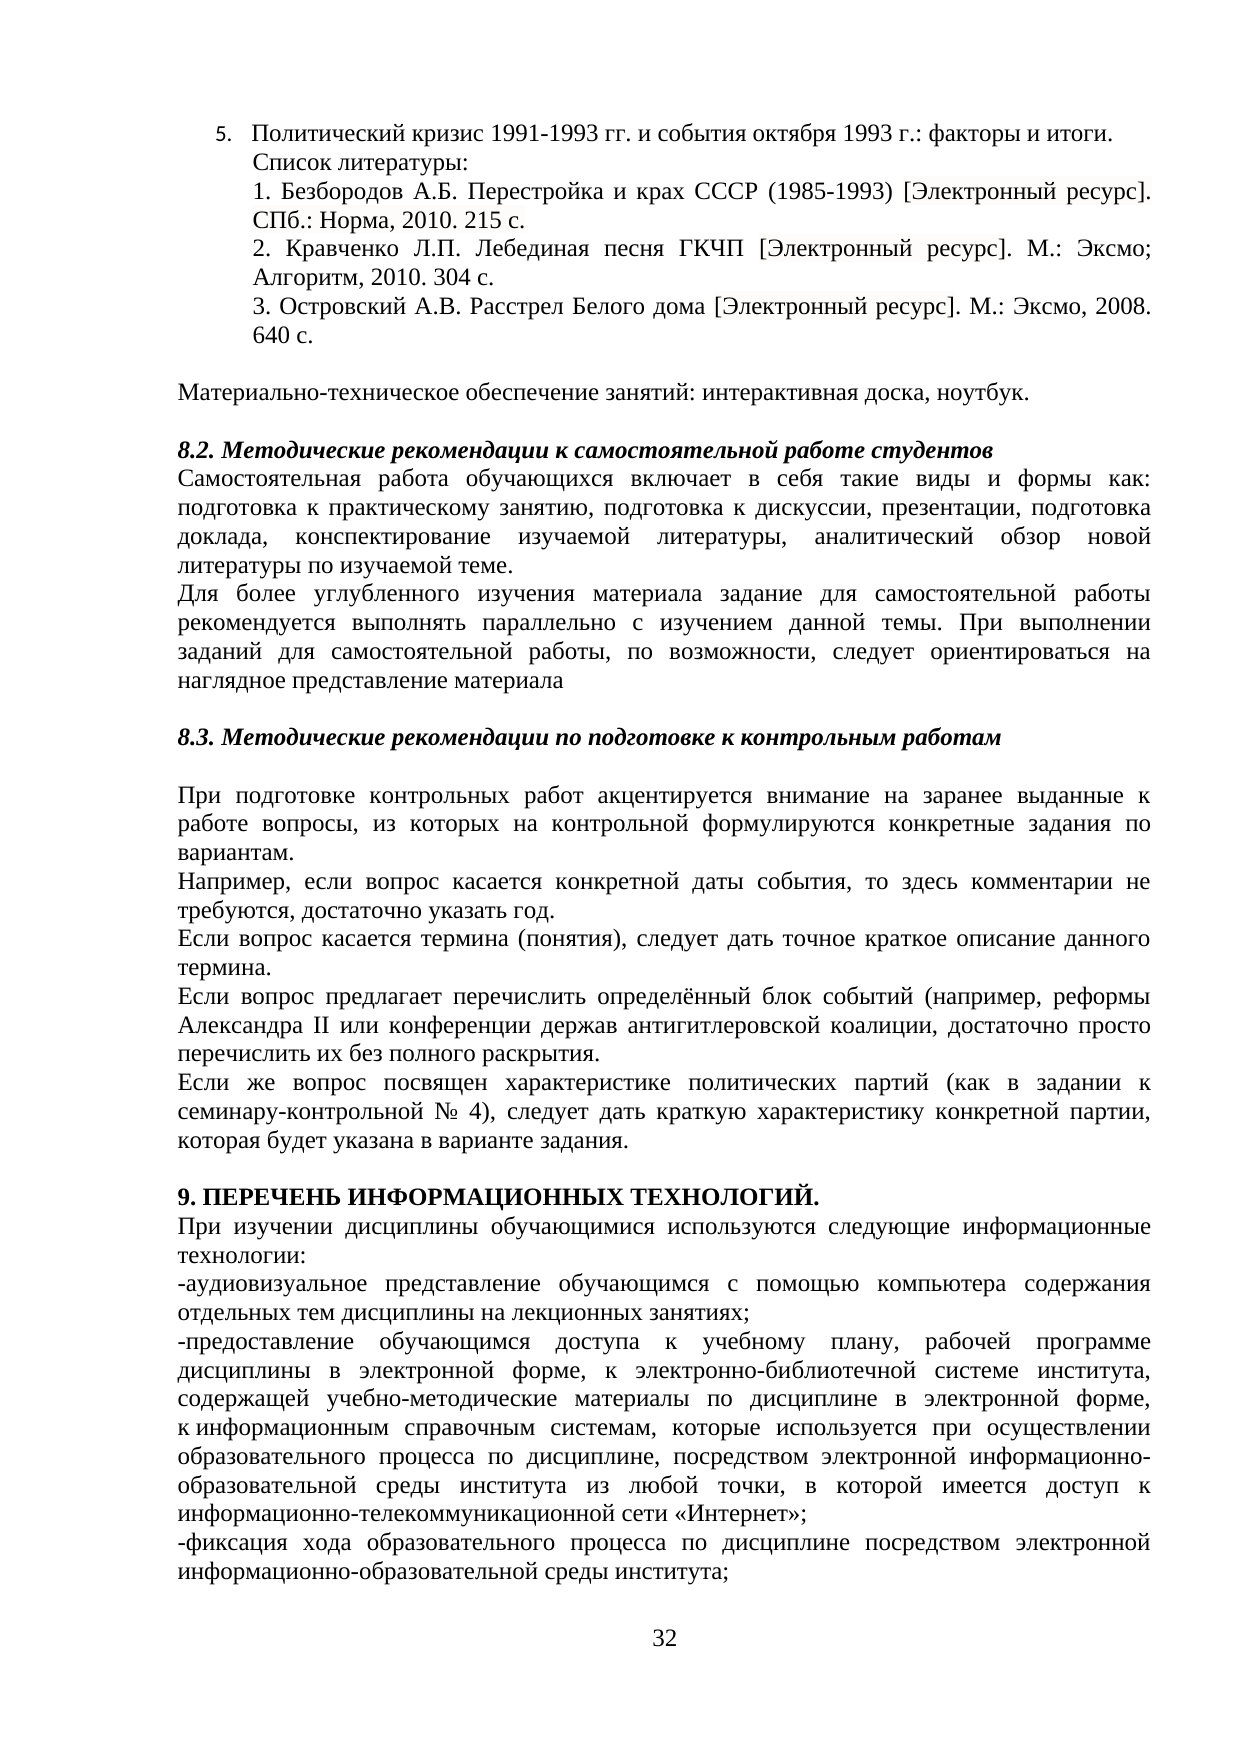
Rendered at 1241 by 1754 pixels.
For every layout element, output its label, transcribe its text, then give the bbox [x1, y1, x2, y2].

list Политический кризис 1991-1993 гг. и события октября 1993 г.: факторы и итоги. [215, 118, 1152, 147]
text 8.2. Методические рекомендации к самостоятельной работе студентов [177, 435, 1152, 463]
text 9. ПЕРЕЧЕНЬ ИНФОРМАЦИОННЫХ ТЕХНОЛОГИЙ. [177, 1182, 1152, 1211]
text Материально-техническое обеспечение занятий: интерактивная доска, ноутбук. [177, 377, 1152, 406]
list 3. Островский А.В. Расстрел Белого дома [Электронный ресурс]. М.: Эксмо, 2008. 640 с. [252, 291, 1152, 348]
list Список литературы: [252, 147, 1152, 176]
text -фиксация хода образовательного процесса по дисциплине посредством электронной информационно-образовательной среды института; [177, 1527, 1152, 1585]
list 2. Кравченко Л.П. Лебединая песня ГКЧП [Электронный ресурс]. М.: Эксмо; Алгоритм, 2010. 304 с. [252, 233, 1152, 291]
text Если же вопрос посвящен характеристике политических партий (как в задании к семинару-контрольной № 4), следует дать краткую характеристику конкретной партии, которая будет указана в варианте задания. [177, 1067, 1152, 1153]
text Если вопрос предлагает перечислить определённый блок событий (например, реформы Александра II или конференции держав антигитлеровской коалиции, достаточно просто перечислить их без полного раскрытия. [177, 981, 1152, 1067]
text Если вопрос касается термина (понятия), следует дать точное краткое описание данного термина. [177, 923, 1152, 981]
list 1. Безбородов А.Б. Перестройка и крах СССР (1985-1993) [Электронный ресурс]. СПб.: Норма, 2010. 215 с. [252, 176, 1152, 233]
text -аудиовизуальное представление обучающимся с помощью компьютера содержания отдельных тем дисциплины на лекционных занятиях; [177, 1268, 1152, 1326]
text При изучении дисциплины обучающимися используются следующие информационные технологии: [177, 1211, 1152, 1268]
text 8.3. Методические рекомендации по подготовке к контрольным работам [177, 722, 1152, 751]
text -предоставление обучающимся доступа к учебному плану, рабочей программе дисциплины в электронной форме, к электронно-библиотечной системе института, содержащей учебно-методические материалы по дисциплине в электронной форме, к информационным справочным системам, которые используется при осуществлении образовательного процесса по дисциплине, посредством электронной информационно-образовательной среды института из любой точки, в которой имеется доступ к информационно-телекоммуникационной сети «Интернет»; [177, 1326, 1152, 1527]
text Самостоятельная работа обучающихся включает в себя такие виды и формы как: подготовка к практическому занятию, подготовка к дискуссии, презентации, подготовка доклада, конспектирование изучаемой литературы, аналитический обзор новой литературы по изучаемой теме. [177, 463, 1152, 578]
text При подготовке контрольных работ акцентируется внимание на заранее выданные к работе вопросы, из которых на контрольной формулируются конкретные задания по вариантам. [177, 780, 1152, 866]
text Для более углубленного изучения материала задание для самостоятельной работы рекомендуется выполнять параллельно с изучением данной темы. При выполнении заданий для самостоятельной работы, по возможности, следует ориентироваться на наглядное представление материала [177, 578, 1152, 693]
text Например, если вопрос касается конкретной даты события, то здесь комментарии не требуются, достаточно указать год. [177, 866, 1152, 923]
